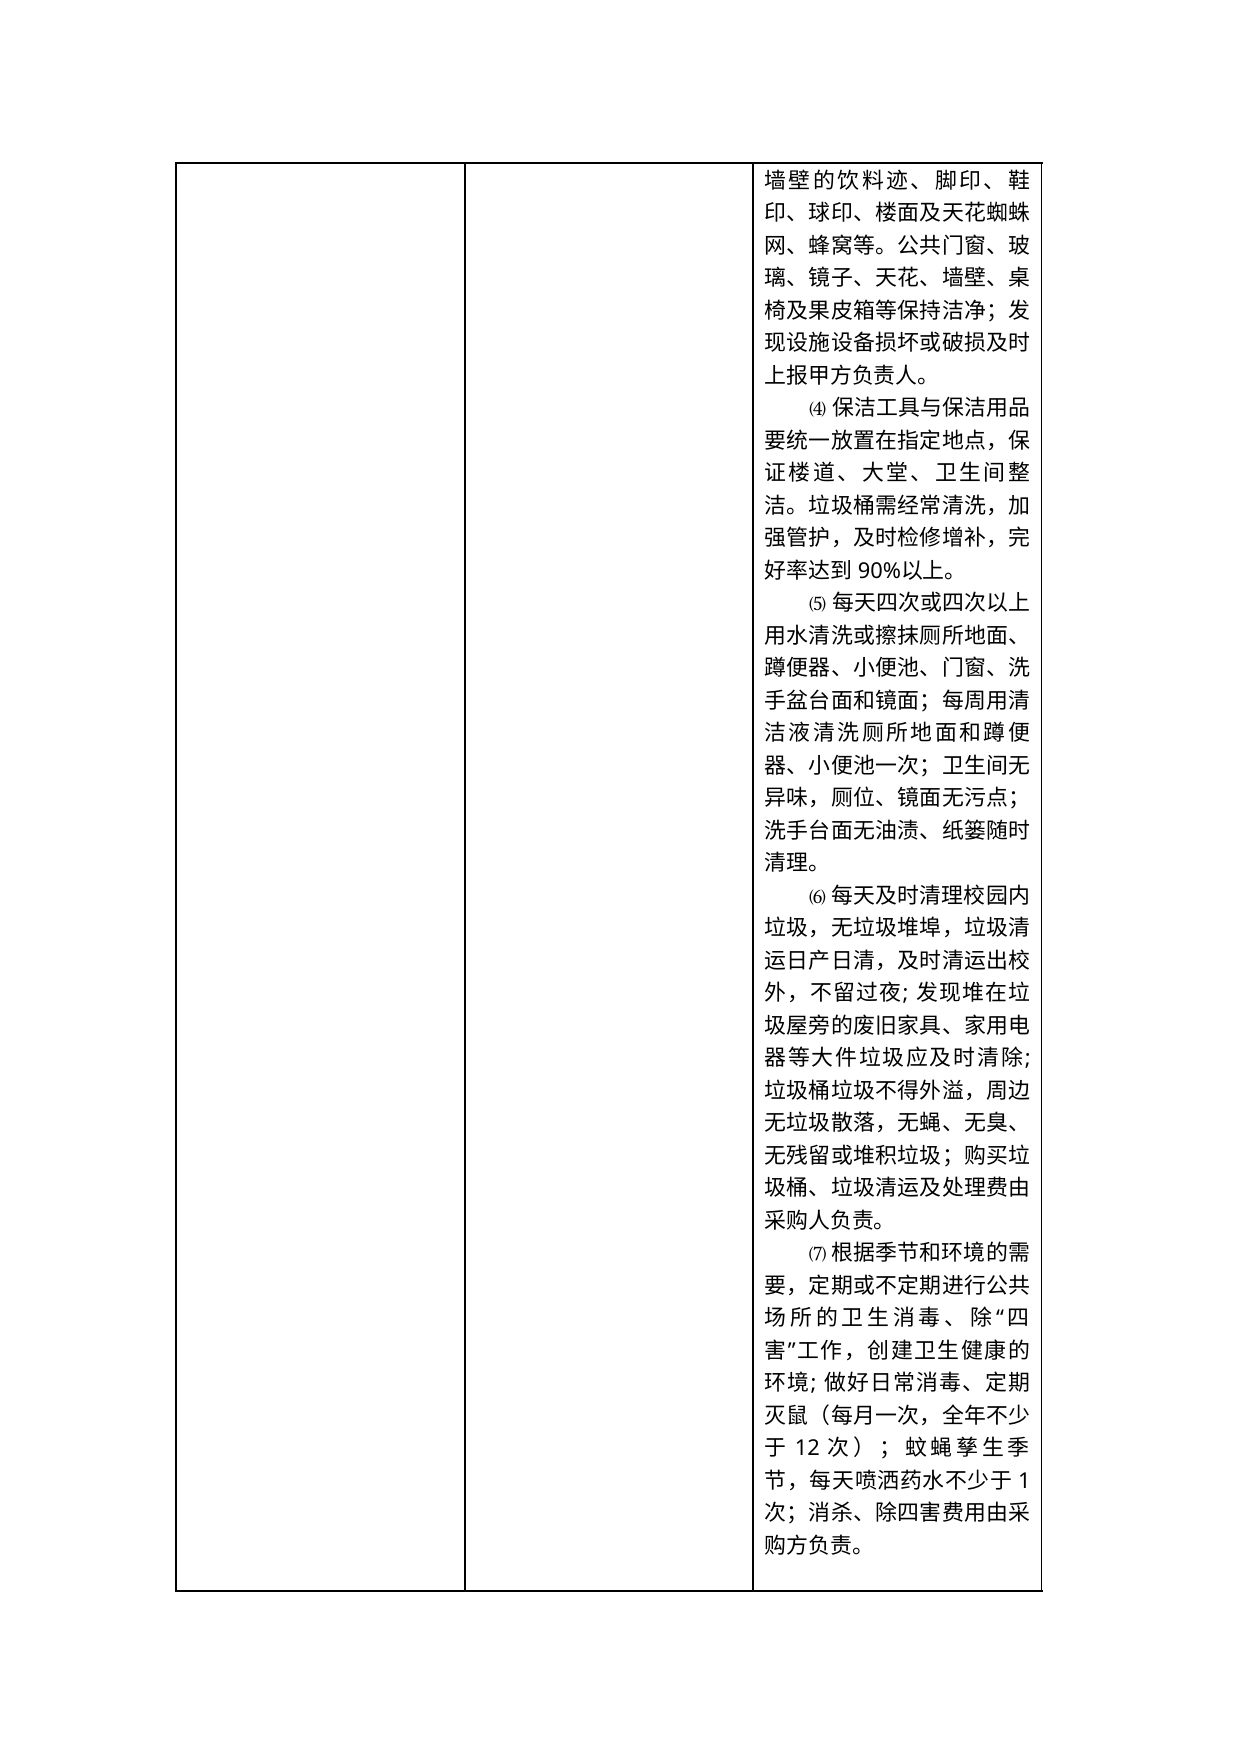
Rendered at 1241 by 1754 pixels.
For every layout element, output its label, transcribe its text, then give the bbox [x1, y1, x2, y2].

table_cell 1 [177, 164, 464, 1590]
table_cell [466, 164, 752, 1590]
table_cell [754, 164, 1041, 1590]
